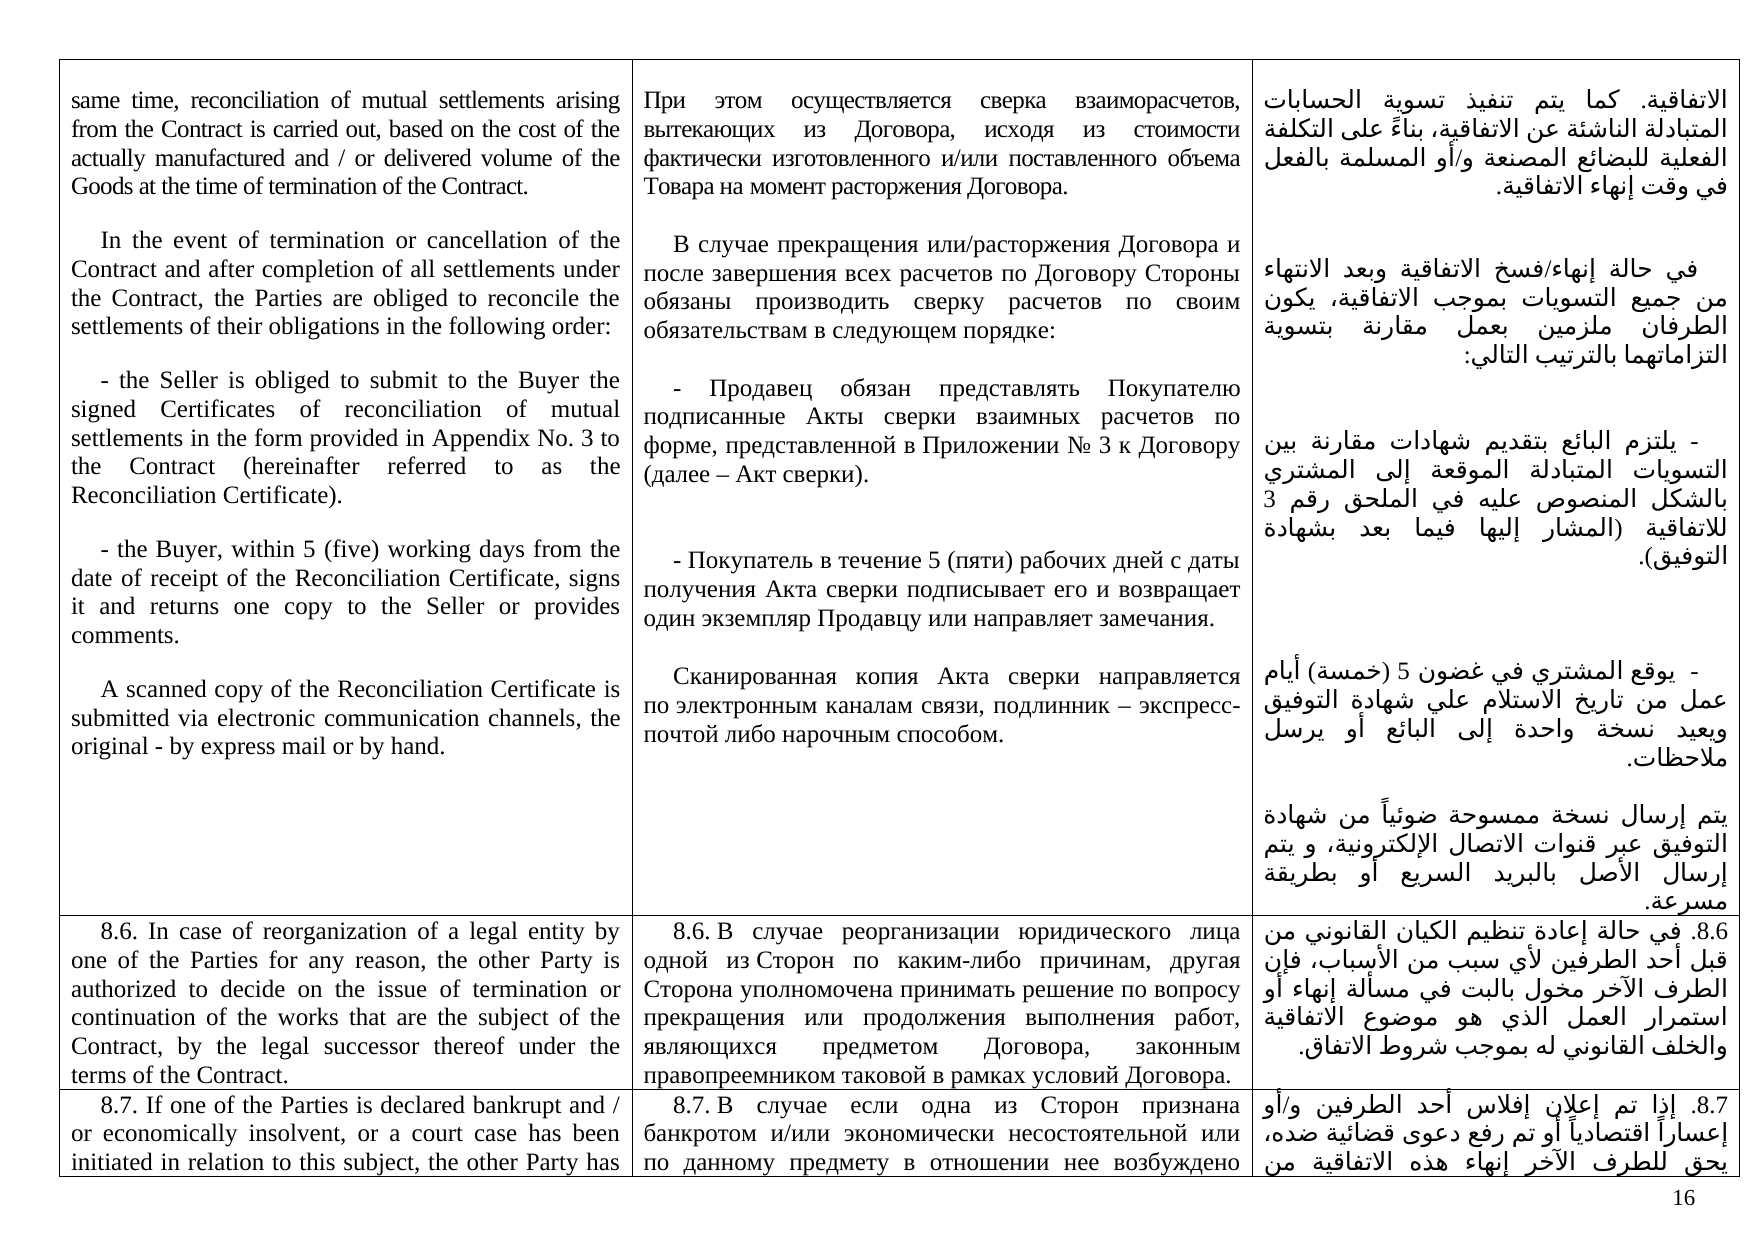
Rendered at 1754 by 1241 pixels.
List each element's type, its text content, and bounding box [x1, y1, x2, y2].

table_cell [633, 1090, 1252, 1176]
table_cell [60, 60, 632, 915]
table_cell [633, 60, 1252, 915]
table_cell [1253, 60, 1739, 915]
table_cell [60, 1090, 632, 1176]
table_cell 8.6. في حالة إعادة تنظيم الكيان القانوني من قبل أحد الطرفين لأي سبب من الأسباب، فإن الطرف الآخر مخول بالبت في مسألة إنهاء أو استمرار العمل الذي هو موضوع الاتفاقية والخلف القانوني له بموجب شروط الاتفاق. [1253, 916, 1739, 1089]
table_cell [1253, 1090, 1739, 1176]
table_cell 8.6. In case of reorganization of a legal entity by one of the Parties for any reason, the other Party is authorized to decide on the issue of termination or continuation of the works that are the subject of the Contract, by the legal successor thereof under the terms of the Contract. [60, 916, 632, 1089]
table_cell 8.6. В случае реорганизации юридического лица одной из Сторон по каким-либо причинам, другая Сторона уполномочена принимать решение по вопросу прекращения или продолжения выполнения работ, являющихся предметом Договора, законным правопреемником таковой в рамках условий Договора. [633, 916, 1252, 1089]
